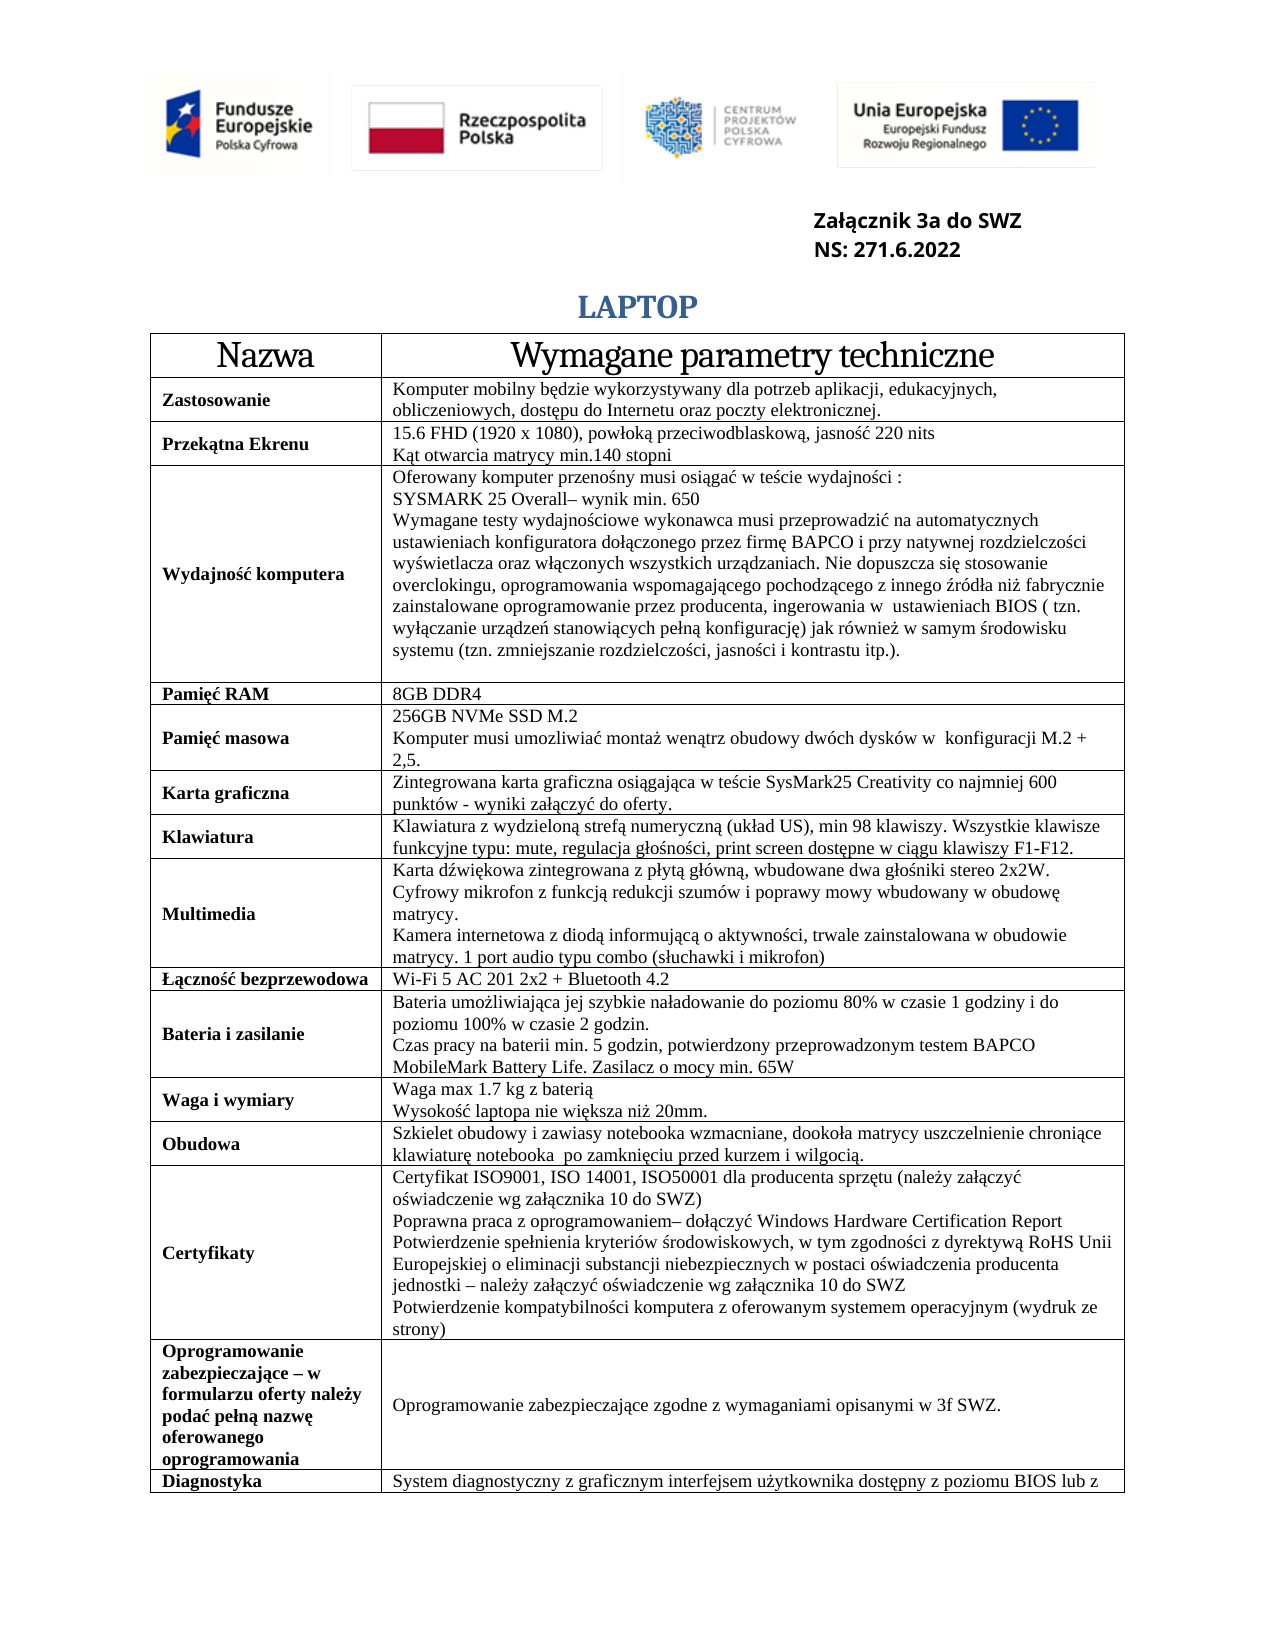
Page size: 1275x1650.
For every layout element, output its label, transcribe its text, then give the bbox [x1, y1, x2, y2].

table_cell 8GB DDR4 [382, 683, 1124, 704]
table_header Nazwa [151, 334, 381, 377]
table_cell Diagnostyka [151, 1470, 381, 1492]
table_cell Karta graficzna [151, 771, 381, 814]
picture [150, 73, 1095, 182]
table_cell Waga max 1.7 kg z baterią Wysokość laptopa nie większa niż 20mm. [382, 1078, 1124, 1121]
table_cell Pamięć masowa [151, 705, 381, 770]
table_cell Wydajność komputera [151, 466, 381, 682]
table_cell Bateria i zasilanie [151, 991, 381, 1077]
table_cell Łączność bezprzewodowa [151, 968, 381, 990]
table_cell 256GB NVMe SSD M.2 Komputer musi umozliwiać montaż wenątrz obudowy dwóch dysków w konfiguracji M.2 + 2,5. [382, 705, 1124, 770]
table_cell Pamięć RAM [151, 683, 381, 704]
table_cell Klawiatura [151, 815, 381, 858]
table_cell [382, 1470, 1124, 1492]
table_cell Klawiatura z wydzieloną strefą numeryczną (układ US), min 98 klawiszy. Wszystkie klawisze funkcyjne typu: mute, regulacja głośności, print screen dostępne w ciągu klawiszy F1-F12. [382, 815, 1124, 858]
subtitle LAPTOP [150, 288, 1125, 327]
table_cell Przekątna Ekrenu [151, 422, 381, 465]
text Załącznik 3a do SWZ [740, 207, 1125, 235]
table_cell Certyfikat ISO9001, ISO 14001, ISO50001 dla producenta sprzętu (należy załączyć oświadczenie wg załącznika 10 do SWZ) Poprawna praca z oprogramowaniem– dołączyć Windows Hardware Certification Report Potwierdzenie spełnienia kryteriów środowiskowych, w tym zgodności z dyrektywą RoHS Unii Europejskiej o eliminacji substancji niebezpiecznych w postaci oświadczenia producenta jednostki – należy załączyć oświadczenie wg załącznika 10 do SWZ Potwierdzenie kompatybilności komputera z oferowanym systemem operacyjnym (wydruk ze strony) [382, 1166, 1124, 1339]
table_cell Zintegrowana karta graficzna osiągająca w teście SysMark25 Creativity co najmniej 600 punktów - wyniki załączyć do oferty. [382, 771, 1124, 814]
table_cell Oferowany komputer przenośny musi osiągać w teście wydajności : SYSMARK 25 Overall– wynik min. 650 Wymagane testy wydajnościowe wykonawca musi przeprowadzić na automatycznych ustawieniach konfiguratora dołączonego przez firmę BAPCO i przy natywnej rozdzielczości wyświetlacza oraz włączonych wszystkich urządzaniach. Nie dopuszcza się stosowanie overclokingu, oprogramowania wspomagającego pochodzącego z innego źródła niż fabrycznie zainstalowane oprogramowanie przez producenta, ingerowania w ustawieniach BIOS ( tzn. wyłączanie urządzeń stanowiących pełną konfigurację) jak również w samym środowisku systemu (tzn. zmniejszanie rozdzielczości, jasności i kontrastu itp.). [382, 466, 1124, 682]
table_cell Oprogramowanie zabezpieczające – w formularzu oferty należy podać pełną nazwę oferowanego oprogramowania [151, 1340, 381, 1469]
table_cell Karta dźwiękowa zintegrowana z płytą główną, wbudowane dwa głośniki stereo 2x2W. Cyfrowy mikrofon z funkcją redukcji szumów i poprawy mowy wbudowany w obudowę matrycy. Kamera internetowa z diodą informującą o aktywności, trwale zainstalowana w obudowie matrycy. 1 port audio typu combo (słuchawki i mikrofon) [382, 859, 1124, 967]
table_cell Szkielet obudowy i zawiasy notebooka wzmacniane, dookoła matrycy uszczelnienie chroniące klawiaturę notebooka po zamknięciu przed kurzem i wilgocią. [382, 1122, 1124, 1165]
table_cell Oprogramowanie zabezpieczające zgodne z wymaganiami opisanymi w 3f SWZ. [382, 1340, 1124, 1469]
text NS: 271.6.2022 [740, 235, 1125, 263]
table_cell Komputer mobilny będzie wykorzystywany dla potrzeb aplikacji, edukacyjnych, obliczeniowych, dostępu do Internetu oraz poczty elektronicznej. [382, 378, 1124, 421]
table_cell Multimedia [151, 859, 381, 967]
table_cell Zastosowanie [151, 378, 381, 421]
table_cell Certyfikaty [151, 1166, 381, 1339]
table_cell Obudowa [151, 1122, 381, 1165]
table_cell Wi-Fi 5 AC 201 2x2 + Bluetooth 4.2 [382, 968, 1124, 990]
table_header Wymagane parametry techniczne [382, 334, 1124, 377]
table_cell Bateria umożliwiająca jej szybkie naładowanie do poziomu 80% w czasie 1 godziny i do poziomu 100% w czasie 2 godzin. Czas pracy na baterii min. 5 godzin, potwierdzony przeprowadzonym testem BAPCO MobileMark Battery Life. Zasilacz o mocy min. 65W [382, 991, 1124, 1077]
table_cell 15.6 FHD (1920 x 1080), powłoką przeciwodblaskową, jasność 220 nits Kąt otwarcia matrycy min.140 stopni [382, 422, 1124, 465]
table_cell Waga i wymiary [151, 1078, 381, 1121]
